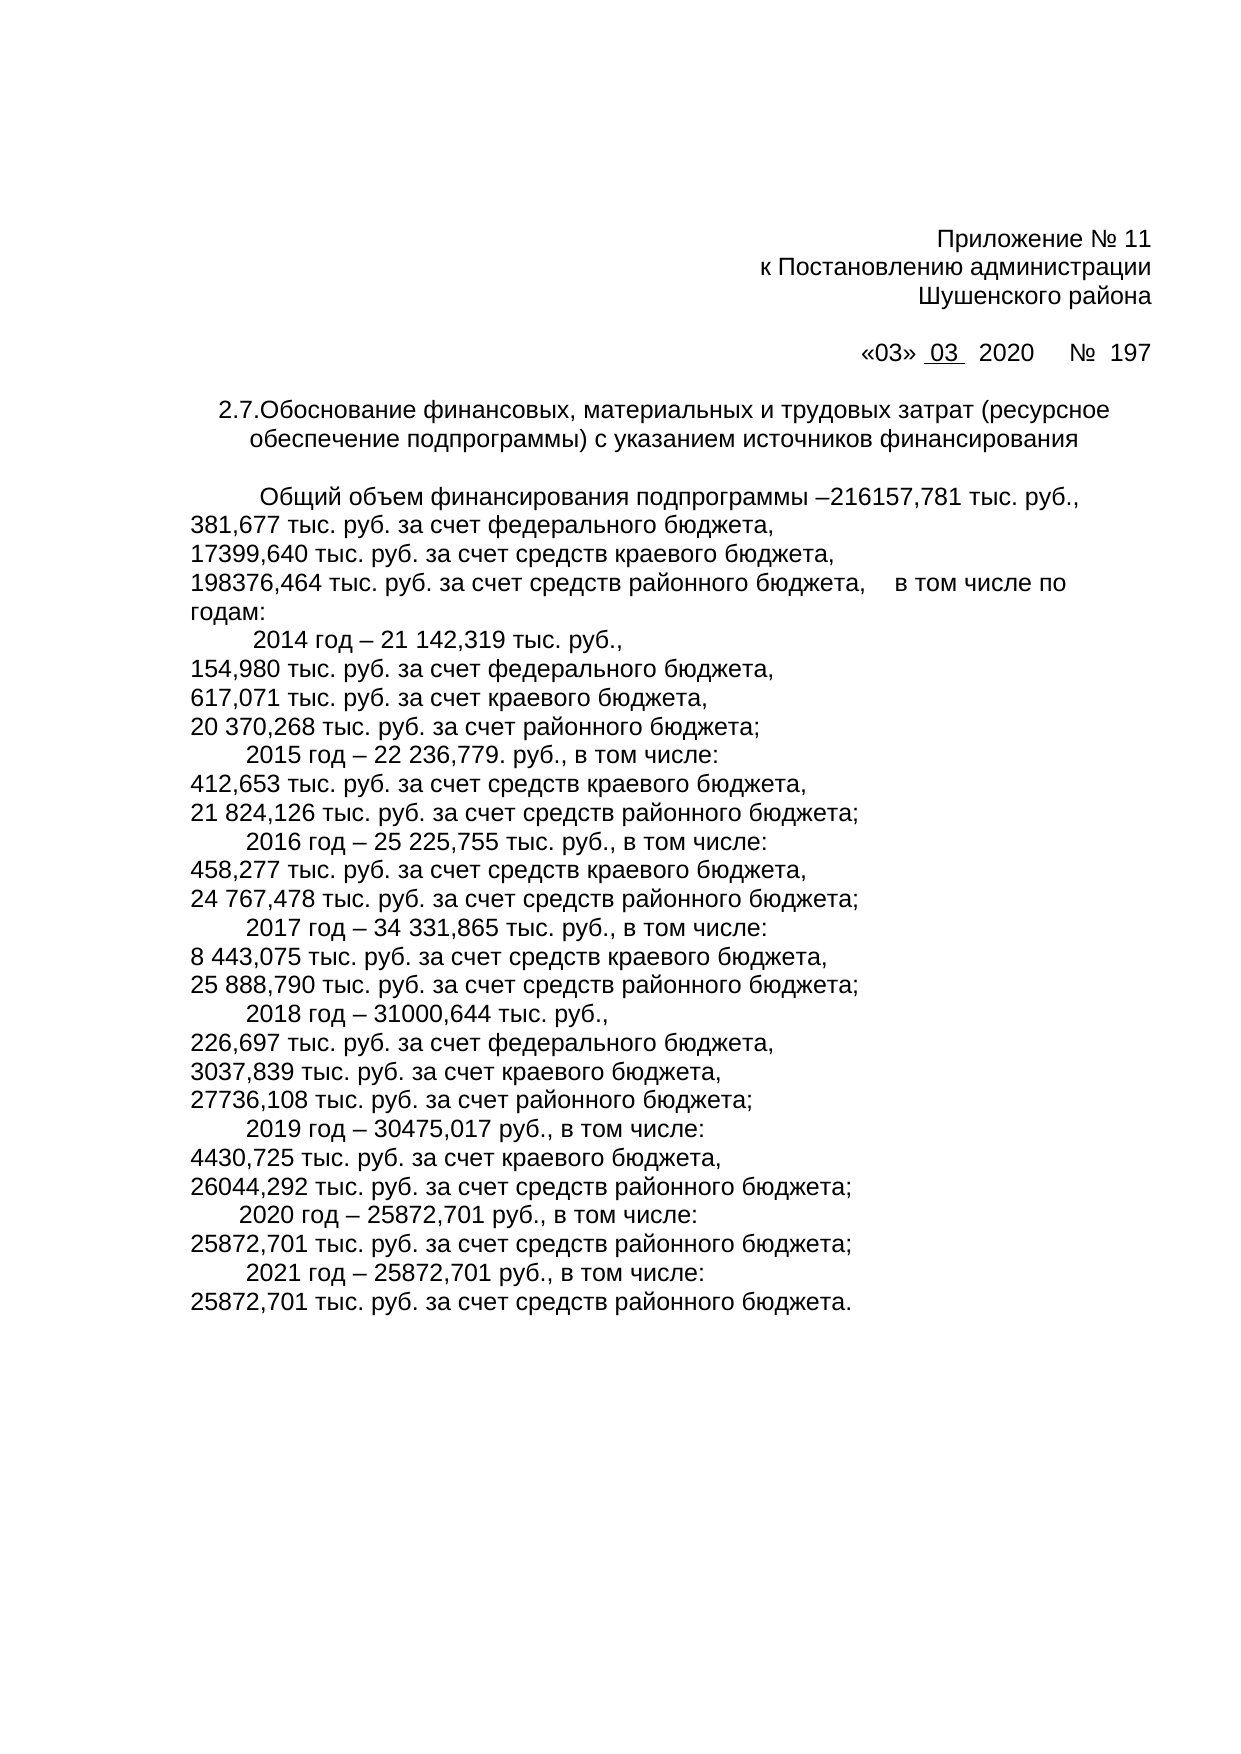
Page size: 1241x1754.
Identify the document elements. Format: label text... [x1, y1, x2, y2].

text Приложение № 11 [177, 223, 1152, 252]
text «03» 03 2020 № 197 [177, 310, 1152, 367]
text 2.7.Обоснование финансовых, материальных и трудовых затрат (ресурсное обеспечение подпрограммы) с указанием источников финансирования [177, 395, 1152, 453]
text Шушенского района [177, 281, 1152, 310]
text к Постановлению администрации [177, 252, 1152, 281]
